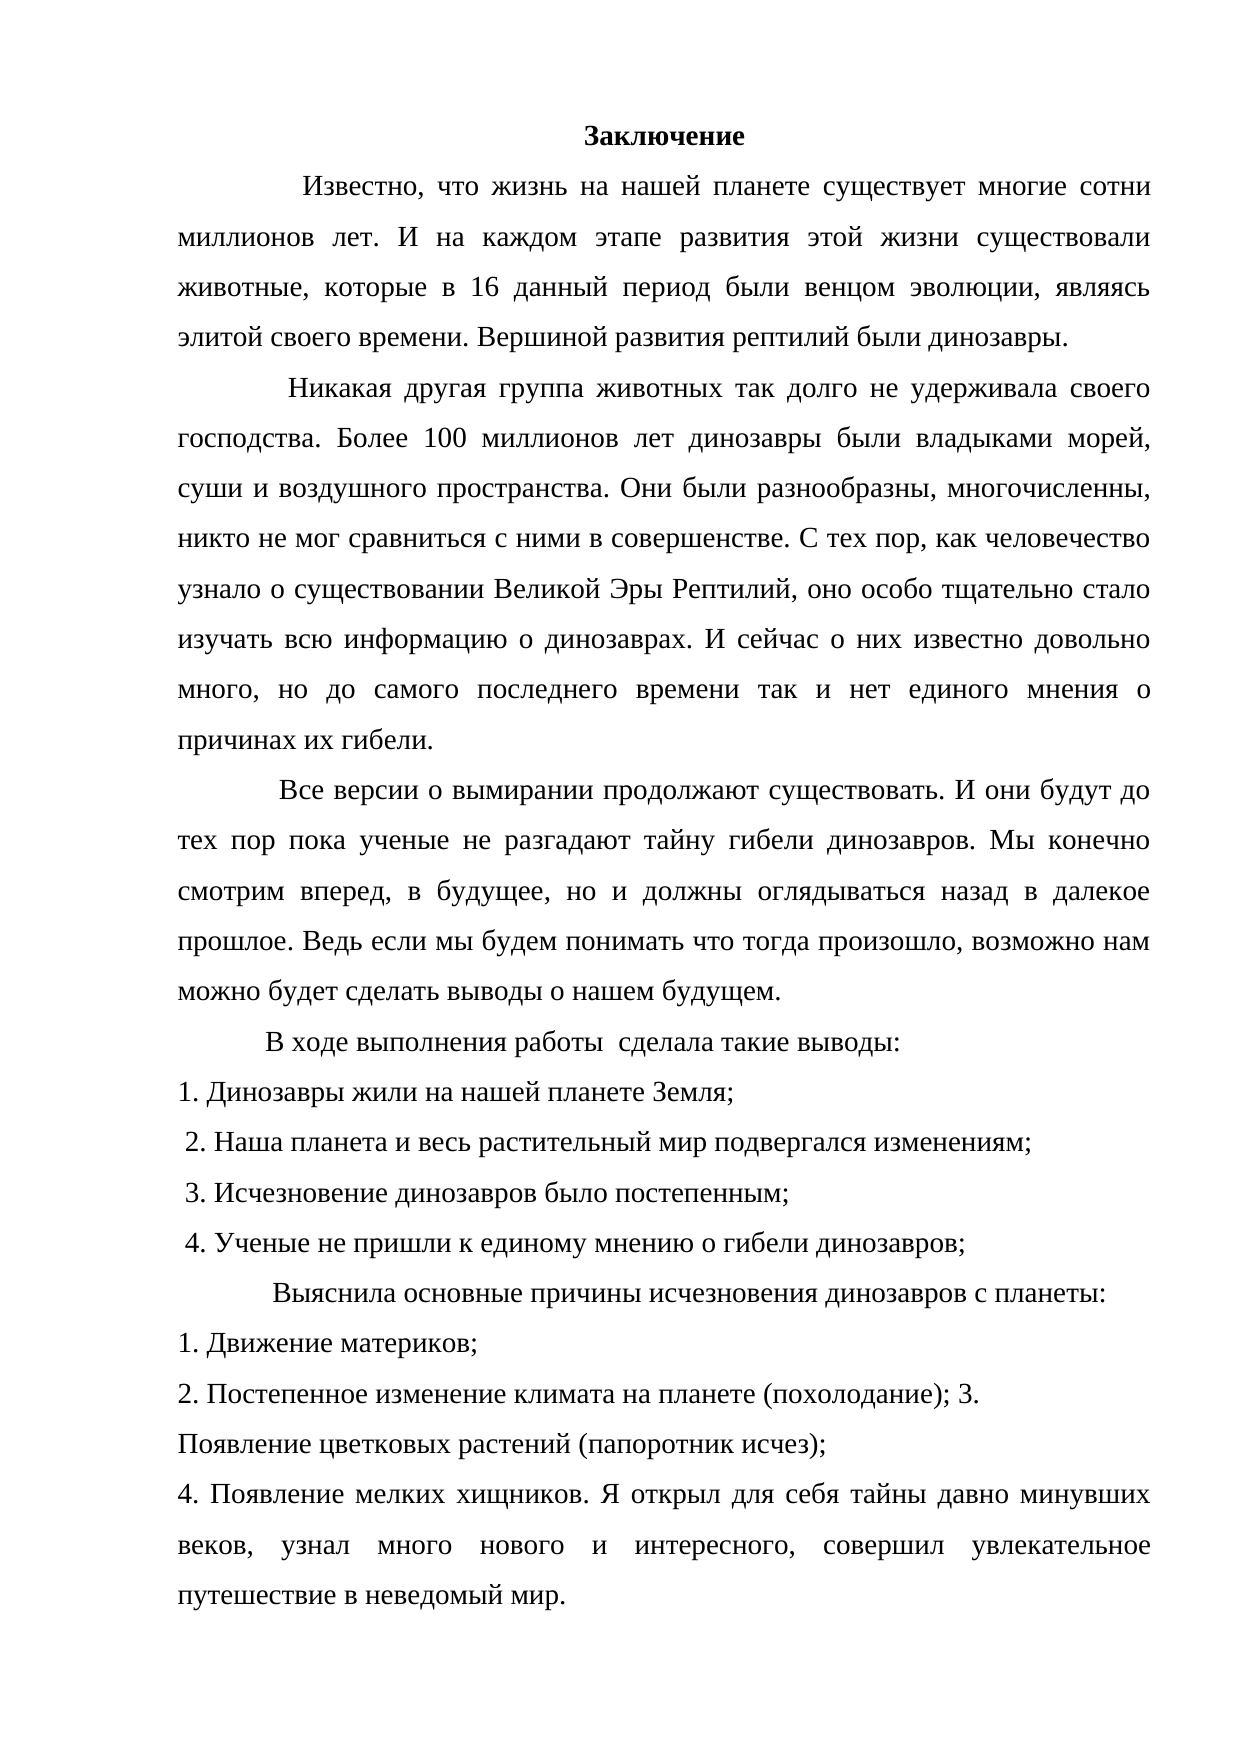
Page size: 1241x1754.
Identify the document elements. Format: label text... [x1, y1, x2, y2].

text Все версии о вымирании продолжают существовать. И они будут до тех пор пока ученые не разгадают тайну гибели динозавров. Мы конечно смотрим вперед, в будущее, но и должны оглядываться назад в далекое прошлое. Ведь если мы будем понимать что тогда произошло, возможно нам можно будет сделать выводы о нашем будущем. [177, 772, 1152, 1007]
text Появление цветковых растений (папоротник исчез); [177, 1426, 1152, 1460]
text 4. Появление мелких хищников. Я открыл для себя тайны давно минувших веков, узнал много нового и интересного, совершил увлекательное путешествие в неведомый мир. [177, 1477, 1152, 1611]
text 2. Постепенное изменение климата на планете (похолодание); 3. [177, 1376, 1152, 1409]
text 3. Исчезновение динозавров было постепенным; [177, 1175, 1152, 1208]
text 1. Динозавры жили на нашей планете Земля; [177, 1074, 1152, 1108]
text Заключение [177, 118, 1152, 152]
text В ходе выполнения работы сделала такие выводы: [177, 1024, 1152, 1057]
text Известно, что жизнь на нашей планете существует многие сотни миллионов лет. И на каждом этапе развития этой жизни существовали животные, которые в 16 данный период были венцом эволюции, являясь элитой своего времени. Вершиной развития рептилий были динозавры. [177, 168, 1152, 353]
text Никакая другая группа животных так долго не удерживала своего господства. Более 100 миллионов лет динозавры были владыками морей, суши и воздушного пространства. Они были разнообразны, многочисленны, никто не мог сравниться с ними в совершенстве. С тех пор, как человечество узнало о существовании Великой Эры Рептилий, оно особо тщательно стало изучать всю информацию о динозаврах. И сейчас о них известно довольно много, но до самого последнего времени так и нет единого мнения о причинах их гибели. [177, 370, 1152, 755]
text 1. Движение материков; [177, 1326, 1152, 1359]
text 4. Ученые не пришли к единому мнению о гибели динозавров; [177, 1225, 1152, 1258]
text 2. Наша планета и весь растительный мир подвергался изменениям; [177, 1124, 1152, 1158]
text Выяснила основные причины исчезновения динозавров с планеты: [177, 1275, 1152, 1309]
